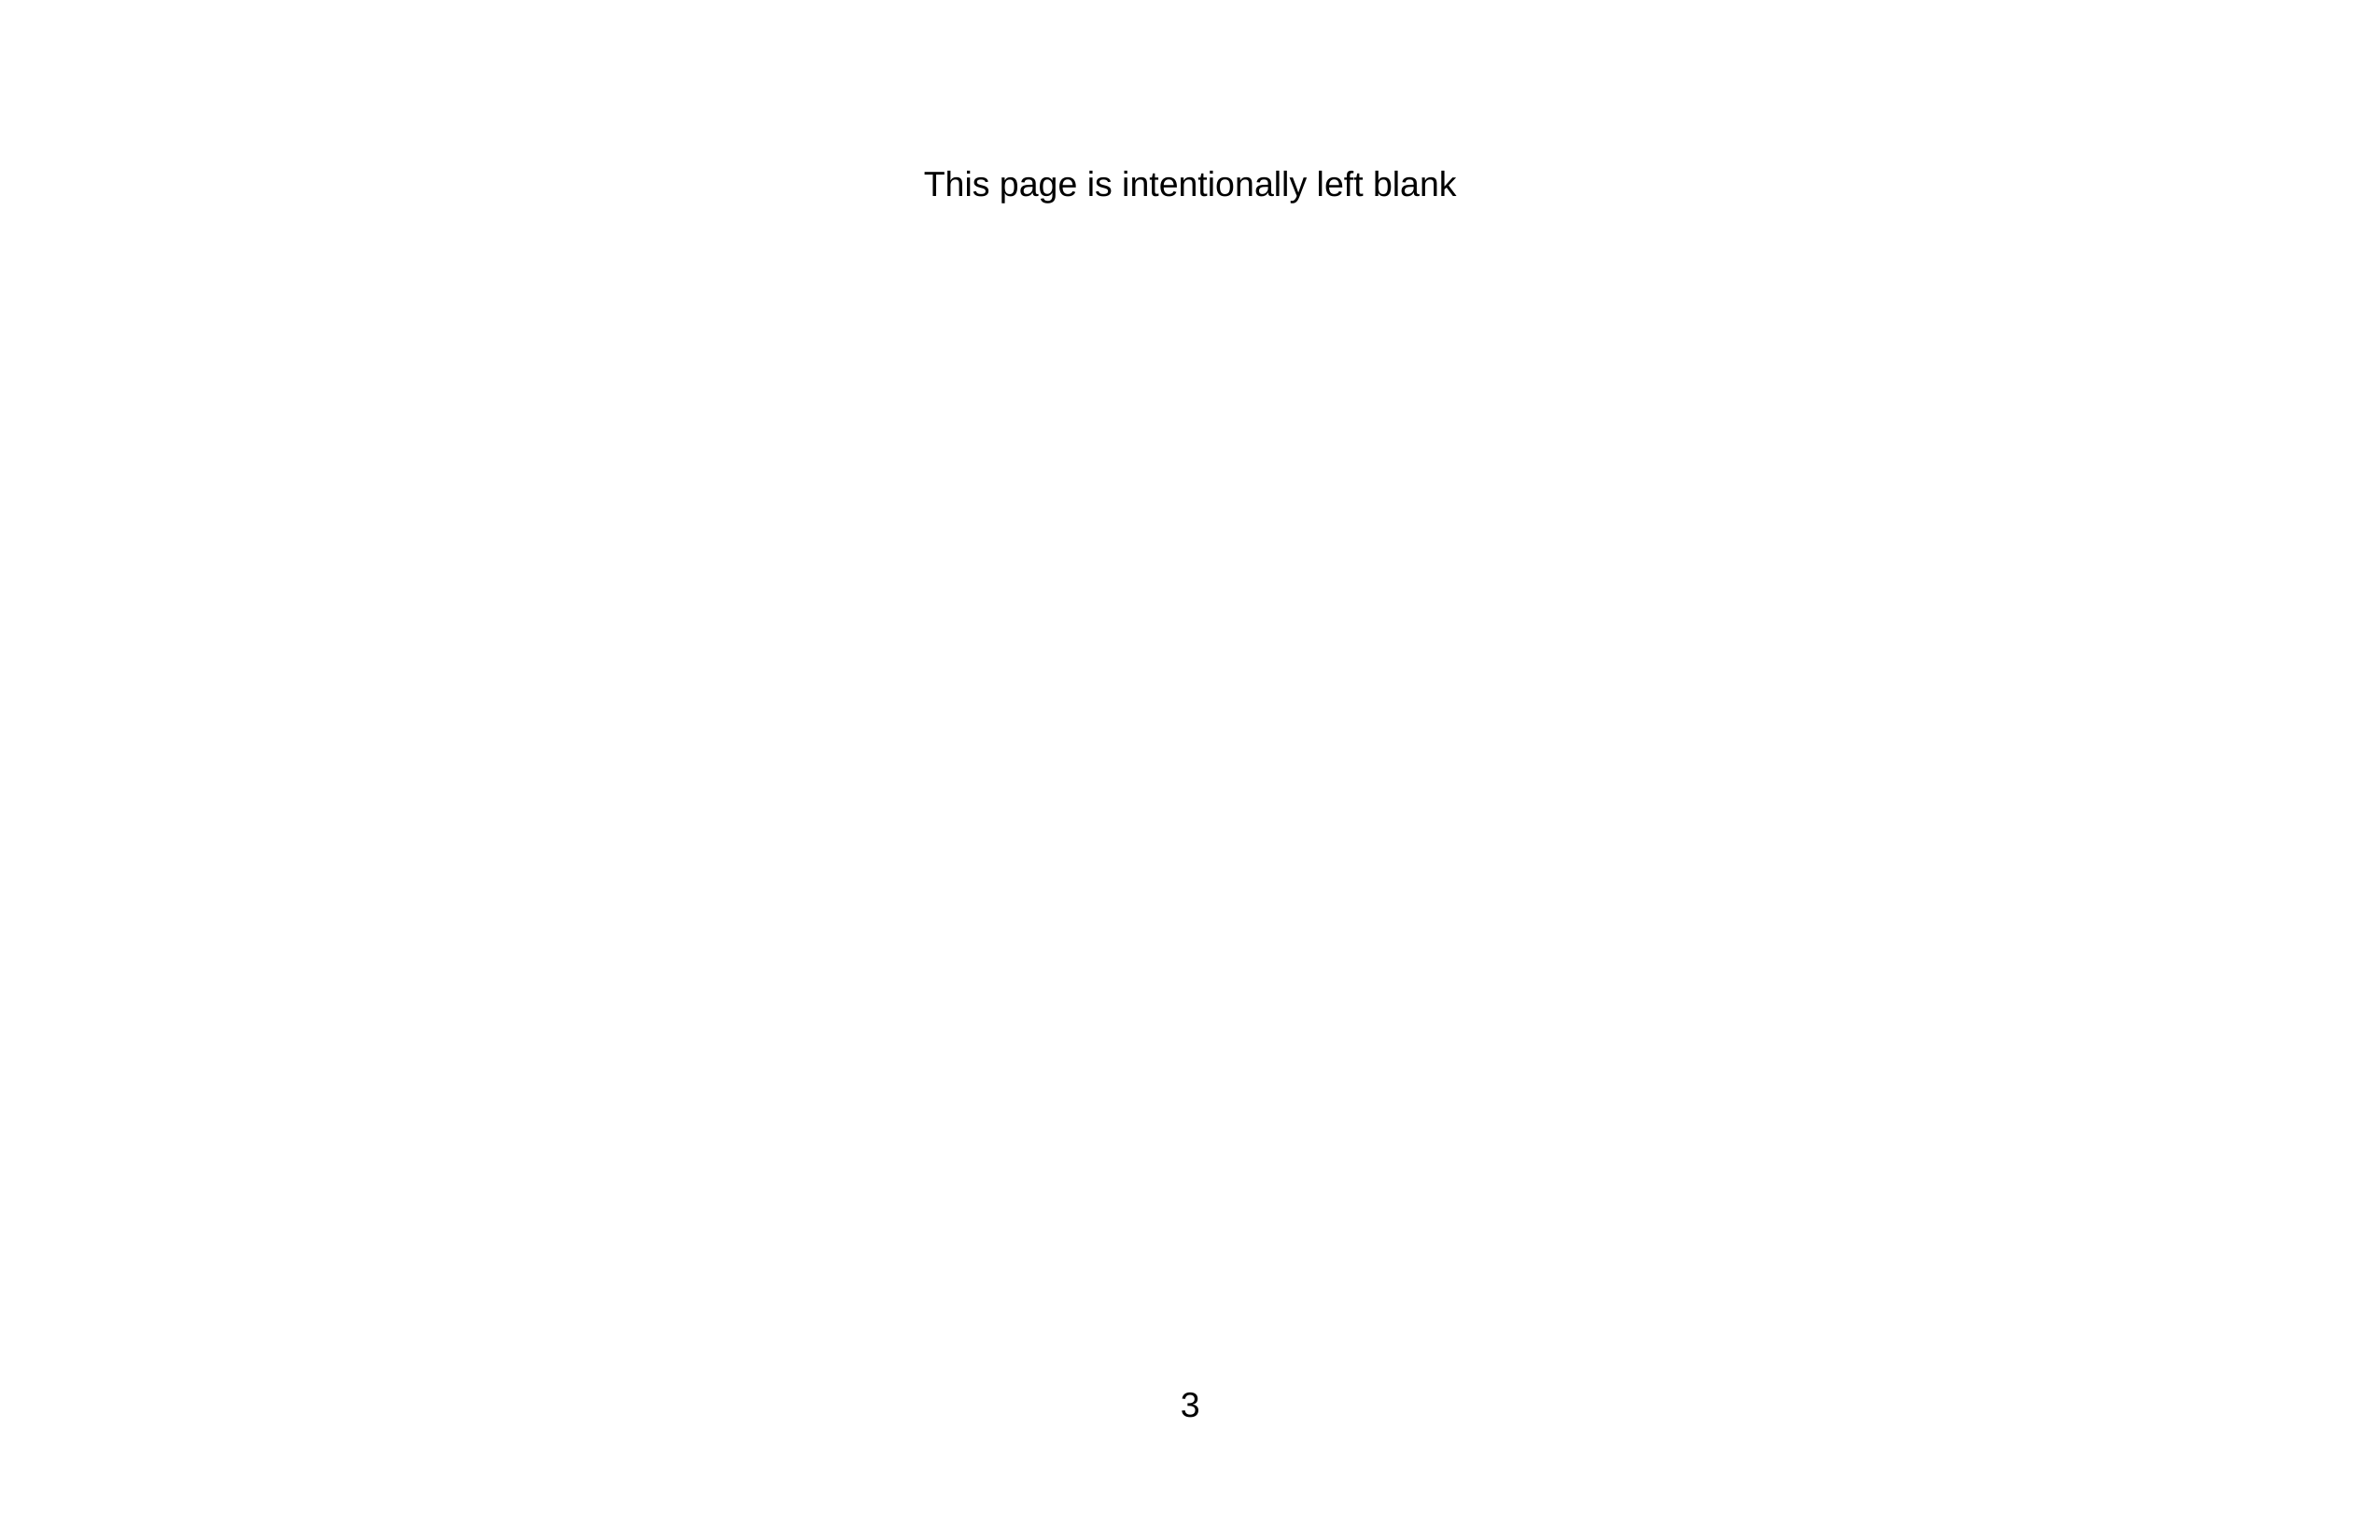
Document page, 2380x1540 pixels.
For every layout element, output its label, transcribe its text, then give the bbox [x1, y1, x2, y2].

text This page is intentionally left blank [140, 163, 2240, 203]
